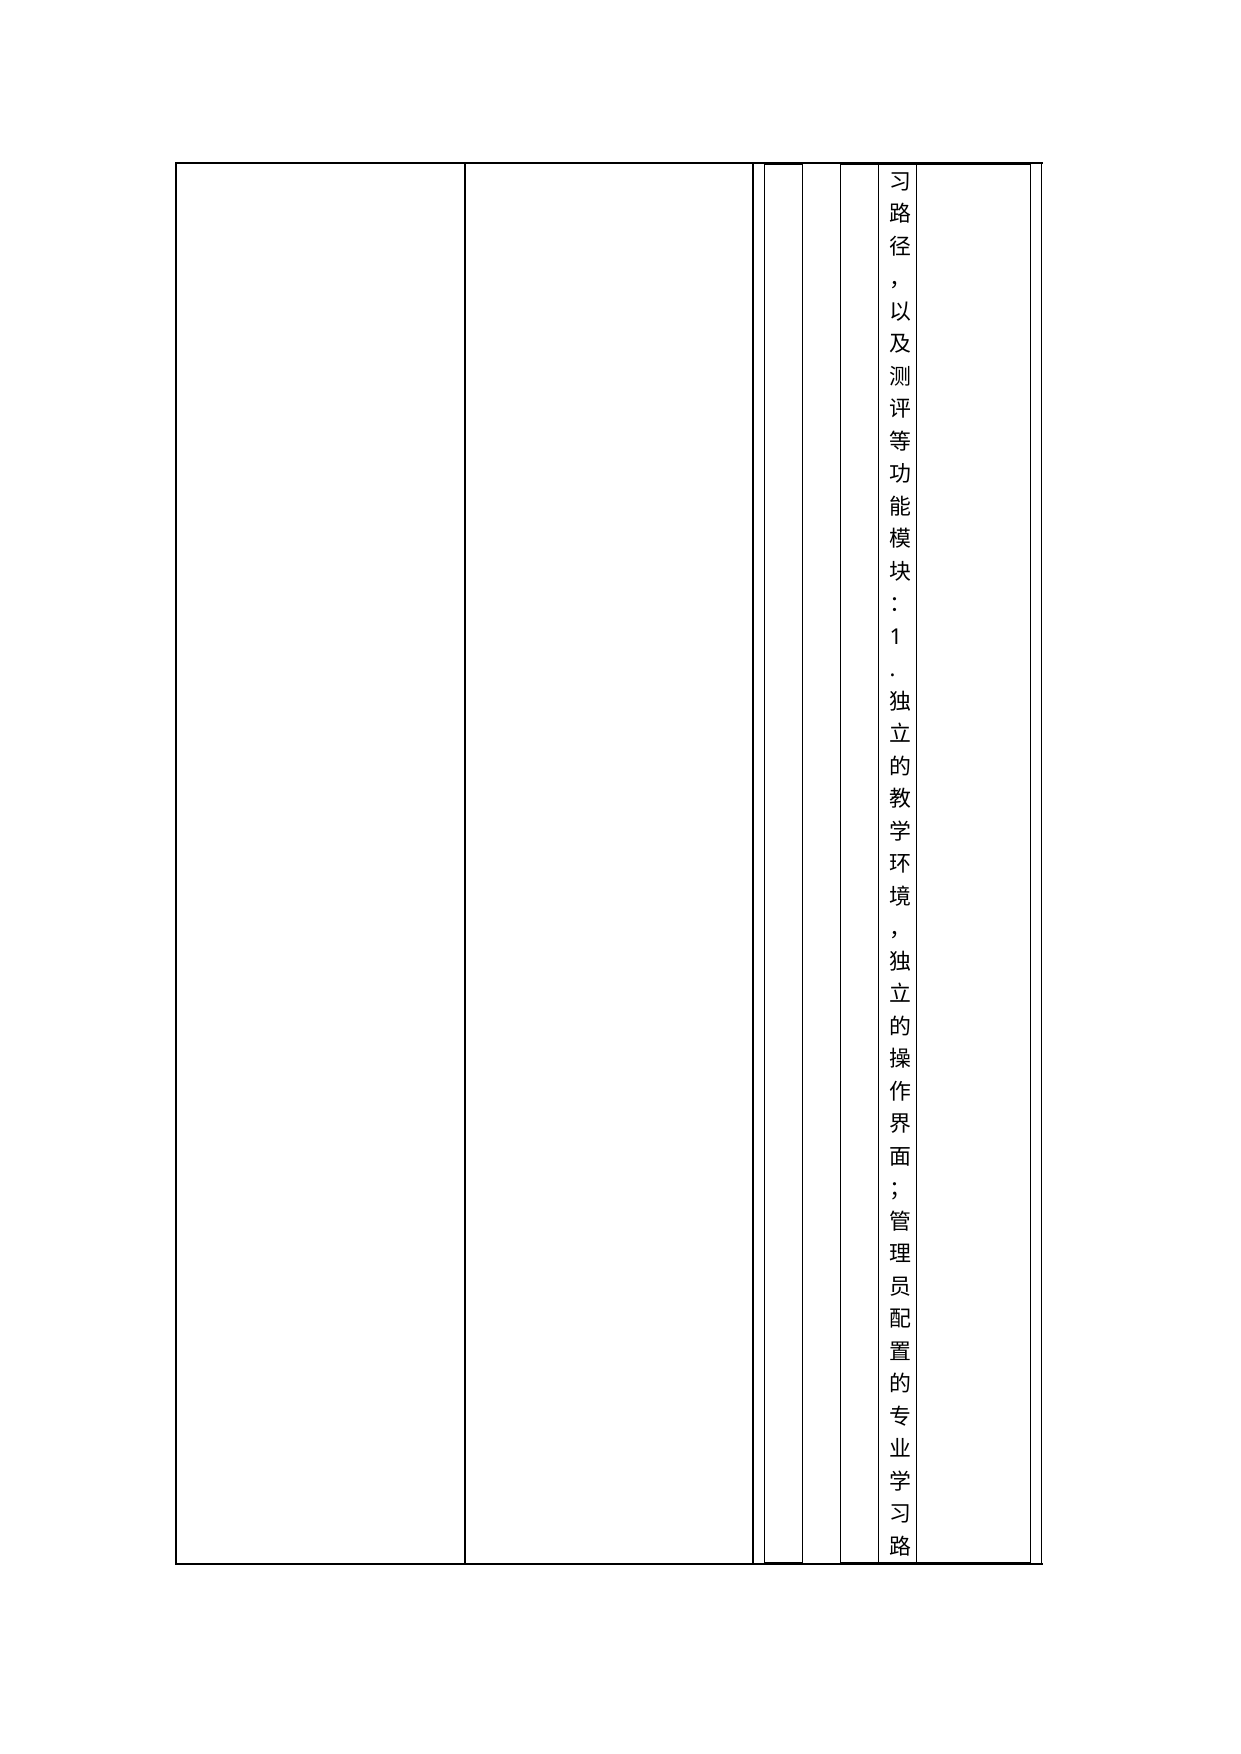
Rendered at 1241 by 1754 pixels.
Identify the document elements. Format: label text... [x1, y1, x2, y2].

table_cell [1031, 164, 1041, 1563]
table_cell ▲ [466, 164, 752, 1563]
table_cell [754, 164, 764, 1563]
table_cell 1 [177, 164, 464, 1563]
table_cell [803, 164, 840, 1563]
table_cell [917, 165, 1030, 1562]
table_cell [879, 165, 916, 1562]
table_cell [765, 165, 802, 1562]
